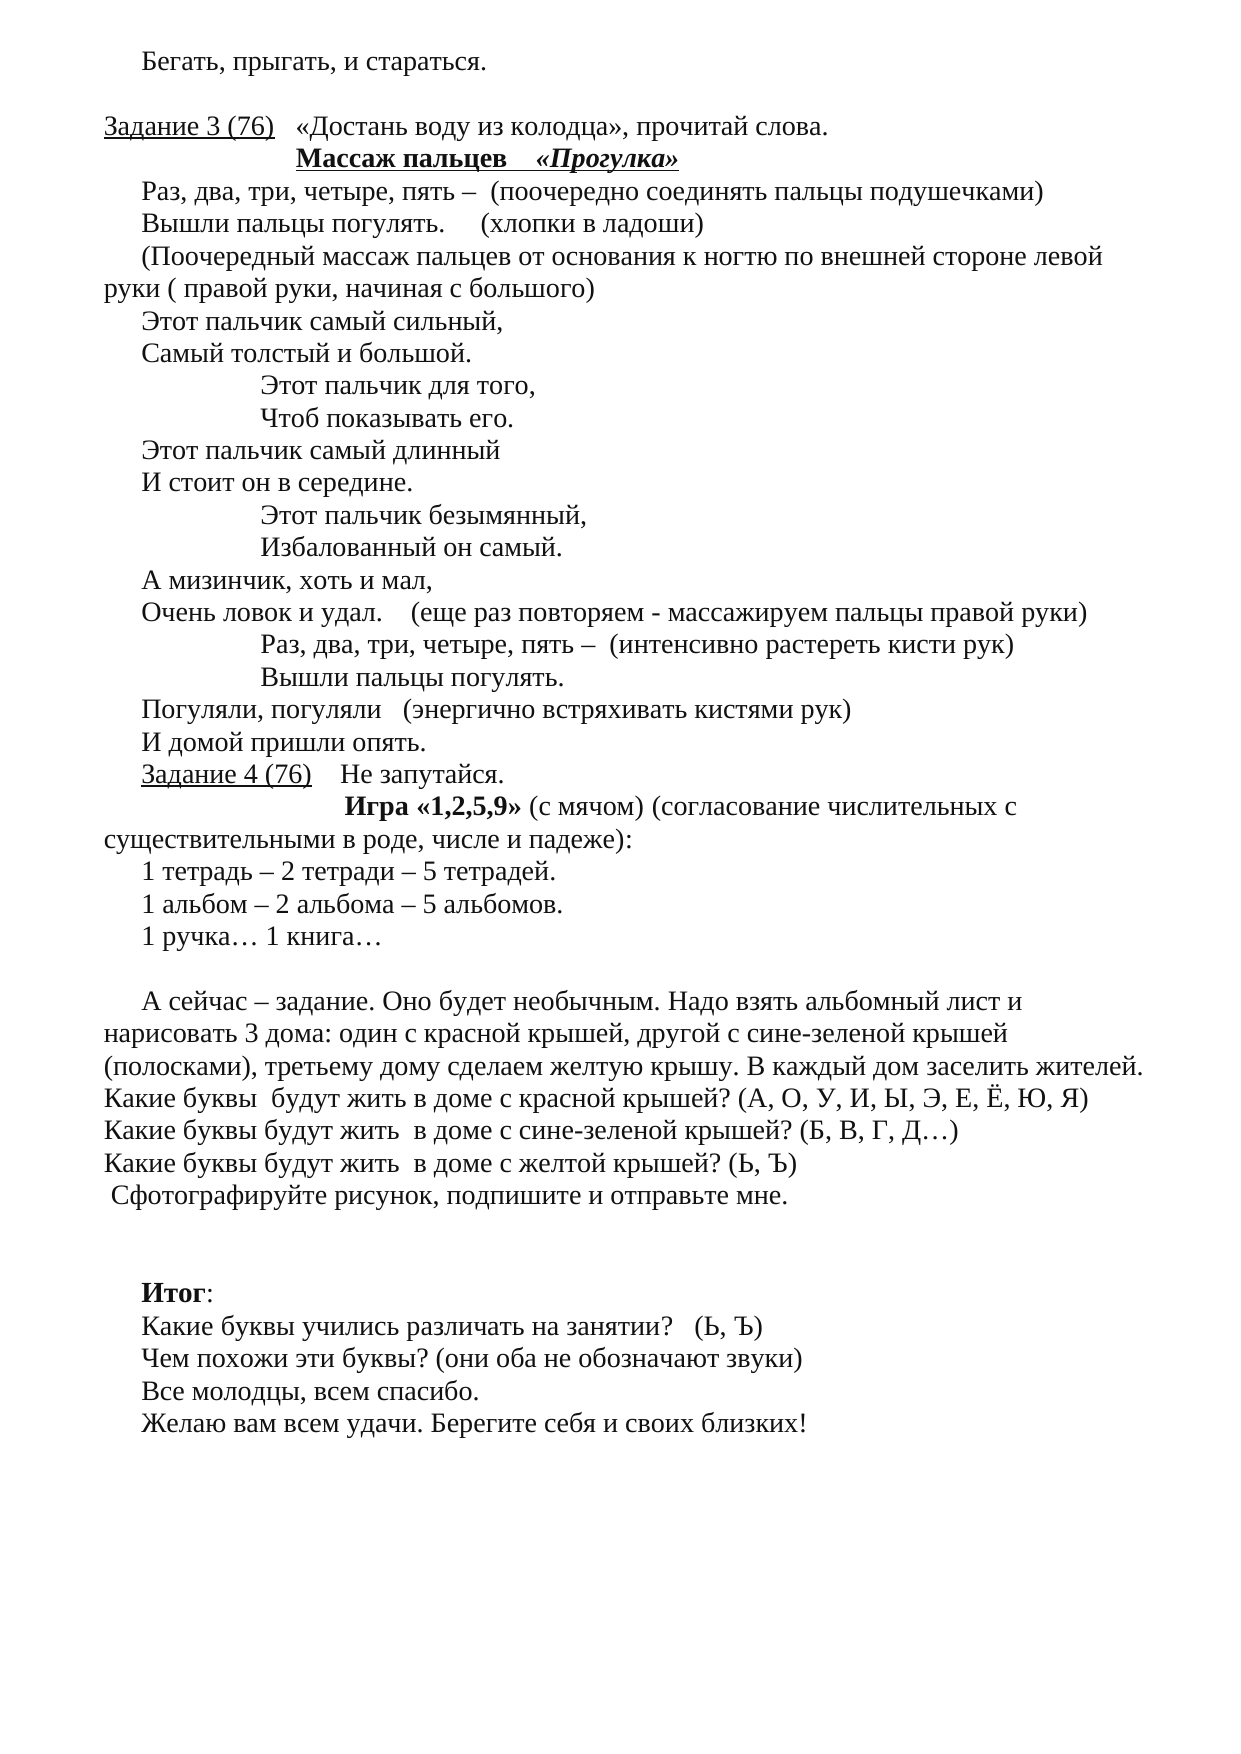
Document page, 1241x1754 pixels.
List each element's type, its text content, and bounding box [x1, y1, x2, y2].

text 1 тетрадь – 2 тетради – 5 тетрадей. [103, 854, 1152, 887]
text Задание 4 (76) Не запутайся. [103, 757, 1152, 789]
text (Поочередный массаж пальцев от основания к ногтю по внешней стороне левой руки ( правой руки, начиная с большого) [103, 239, 1152, 303]
text Этот пальчик самый сильный, [103, 303, 1152, 336]
text Какие буквы учились различать на занятии? (Ь, Ъ) [103, 1309, 1152, 1341]
text И домой пришли опять. [103, 725, 1152, 757]
text Чтоб показывать его. [103, 401, 1152, 433]
text Итог: [103, 1275, 1152, 1309]
text И стоит он в середине. [103, 466, 1152, 498]
text Самый толстый и большой. [103, 336, 1152, 368]
text Этот пальчик безымянный, [103, 498, 1152, 530]
text Очень ловок и удал. (еще раз повторяем - массажируем пальцы правой руки) [103, 595, 1152, 627]
text Этот пальчик для того, [103, 368, 1152, 401]
text Задание 3 (76) «Достань воду из колодца», прочитай слова. [103, 109, 1152, 142]
text Какие буквы будут жить в доме с желтой крышей? (Ь, Ъ) [103, 1146, 1152, 1178]
text Чем похожи эти буквы? (они оба не обозначают звуки) [103, 1341, 1152, 1374]
text 1 альбом – 2 альбома – 5 альбомов. [103, 887, 1152, 919]
text Вышли пальцы погулять. (хлопки в ладоши) [103, 206, 1152, 239]
text А сейчас – задание. Оно будет необычным. Надо взять альбомный лист и нарисовать 3 дома: один с красной крышей, другой с сине-зеленой крышей (полосками), третьему дому сделаем желтую крышу. В каждый дом заселить жителей. Какие буквы будут жить в доме с красной крышей? (А, О, У, И, Ы, Э, Е, Ё, Ю, Я) Какие буквы будут жить в доме с сине-зеленой крышей? (Б, В, Г, Д…) [103, 984, 1152, 1146]
text Вышли пальцы погулять. [103, 660, 1152, 692]
text 1 ручка… 1 книга… [103, 919, 1152, 951]
text Избалованный он самый. [103, 530, 1152, 563]
text Все молодцы, всем спасибо. [103, 1374, 1152, 1406]
text Массаж пальцев «Прогулка» [103, 142, 1152, 174]
text А мизинчик, хоть и мал, [103, 563, 1152, 595]
text Игра «1,2,5,9» (с мячом) (согласование числительных с существительными в роде, числе и падеже): [103, 789, 1152, 854]
text Сфотографируйте рисунок, подпишите и отправьте мне. [103, 1178, 1152, 1211]
text Раз, два, три, четыре, пять – (интенсивно растереть кисти рук) [103, 627, 1152, 660]
text Этот пальчик самый длинный [103, 433, 1152, 466]
text Желаю вам всем удачи. Берегите себя и своих близких! [103, 1406, 1152, 1438]
text Бегать, прыгать, и стараться. [103, 44, 1152, 77]
text Погуляли, погуляли (энергично встряхивать кистями рук) [103, 692, 1152, 725]
text Раз, два, три, четыре, пять – (поочередно соединять пальцы подушечками) [103, 174, 1152, 206]
